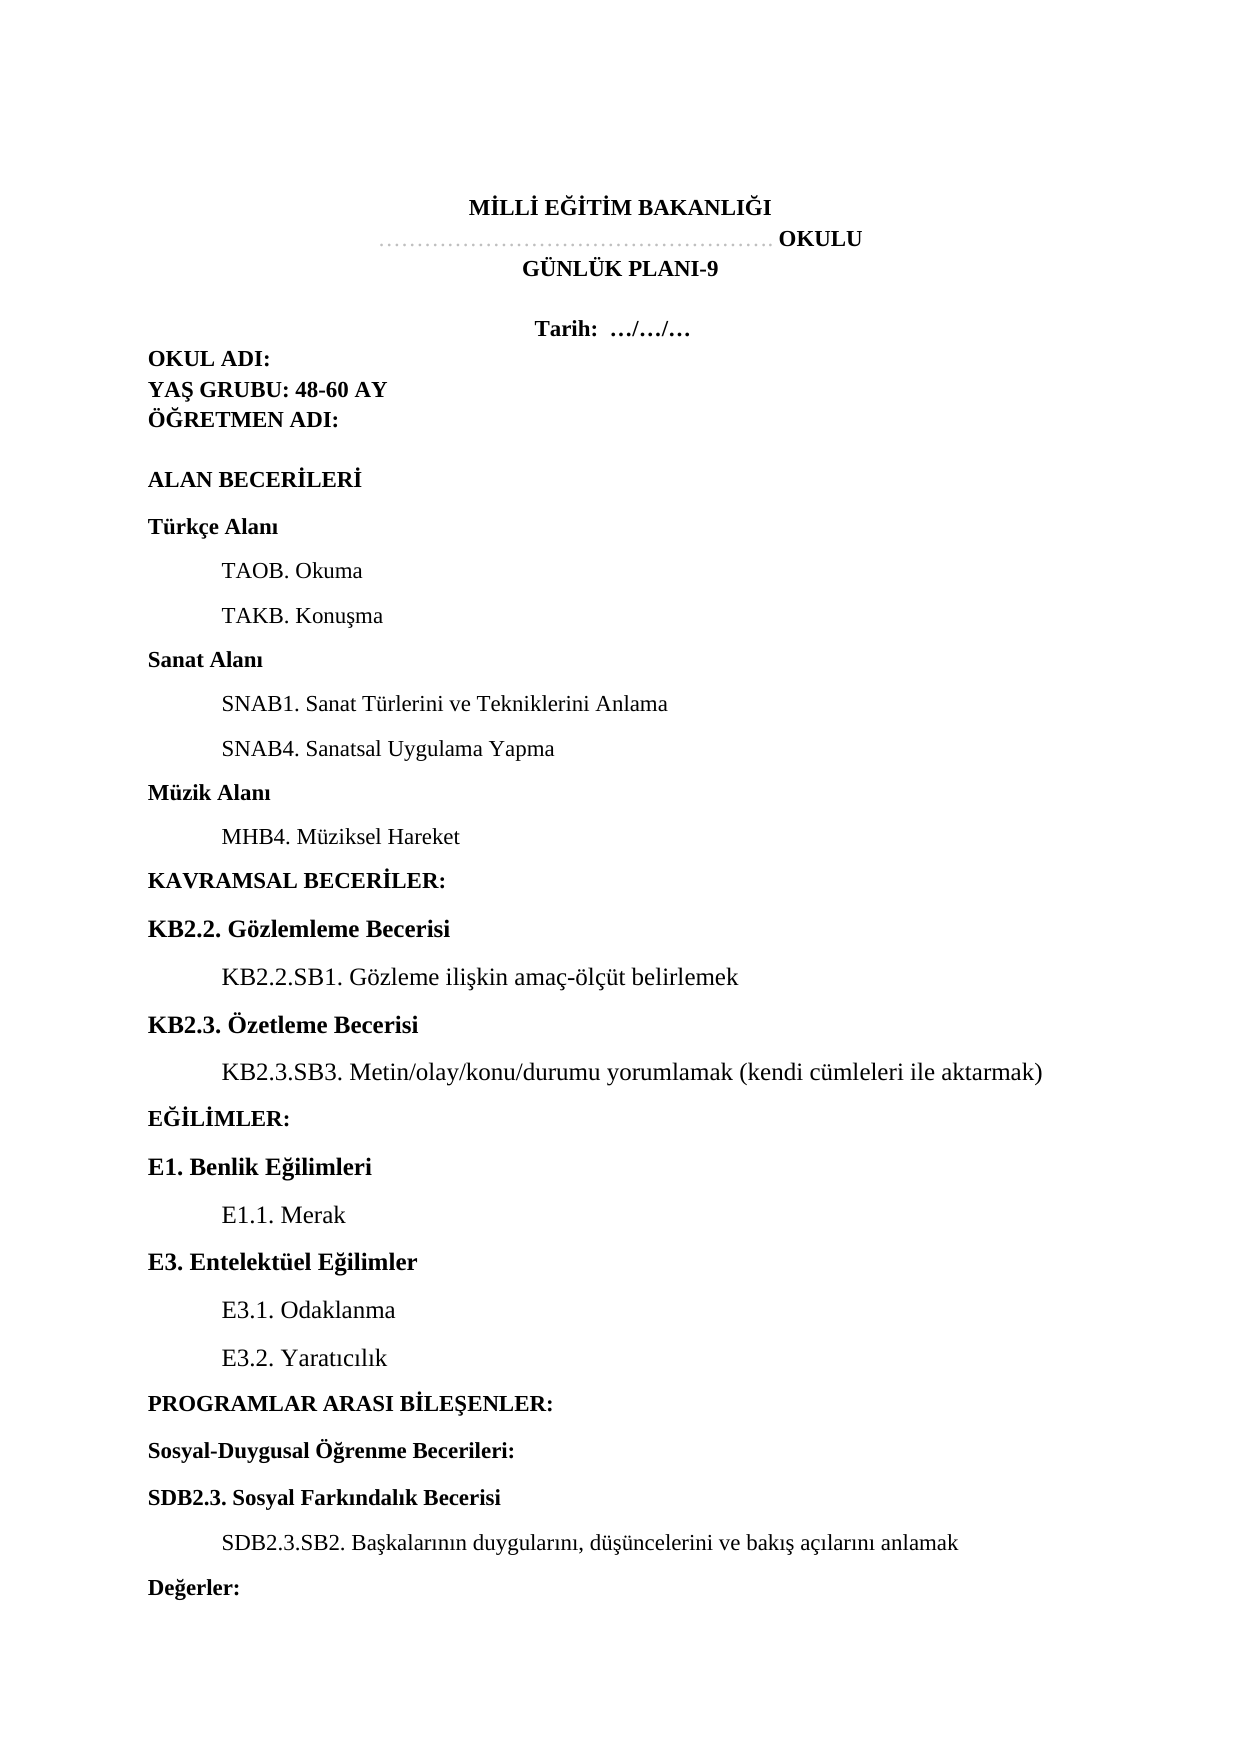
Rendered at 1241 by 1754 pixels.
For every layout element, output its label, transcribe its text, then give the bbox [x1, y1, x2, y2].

text E3.1. Odaklanma [148, 1295, 1093, 1324]
text MHB4. Müziksel Hareket [148, 823, 1093, 849]
text OKUL ADI: [148, 346, 1093, 372]
text EĞİLİMLER: [148, 1105, 1093, 1131]
text SNAB1. Sanat Türlerini ve Tekniklerini Anlama [148, 690, 1093, 717]
text ALAN BECERİLERİ [148, 466, 1093, 493]
text Tarih: …/…/… [133, 315, 1093, 342]
text SDB2.3.SB2. Başkalarının duygularını, düşüncelerini ve bakış açılarını anlamak [148, 1529, 1093, 1556]
text KB2.2.SB1. Gözleme ilişkin amaç-ölçüt belirlemek [148, 962, 1093, 991]
text Sanat Alanı [148, 646, 1093, 672]
text Türkçe Alanı [148, 513, 1093, 539]
text KAVRAMSAL BECERİLER: [148, 867, 1093, 894]
text KB2.3. Özetleme Becerisi [148, 1010, 1093, 1038]
text Müzik Alanı [148, 779, 1093, 805]
text E1. Benlik Eğilimleri [148, 1152, 1093, 1181]
text PROGRAMLAR ARASI BİLEŞENLER: [148, 1391, 1093, 1417]
text E3. Entelektüel Eğilimler [148, 1247, 1093, 1276]
text KB2.3.SB3. Metin/olay/konu/durumu yorumlamak (kendi cümleleri ile aktarmak) [148, 1057, 1093, 1086]
text ÖĞRETMEN ADI: [148, 406, 1093, 432]
text KB2.2. Gözlemleme Becerisi [148, 914, 1093, 943]
text E3.2. Yaratıcılık [148, 1343, 1093, 1372]
text YAŞ GRUBU: 48-60 AY [148, 376, 1093, 402]
text TAOB. Okuma [148, 557, 1093, 584]
text ……………………………………………. OKULU [148, 225, 1093, 251]
text Sosyal-Duygusal Öğrenme Becerileri: [148, 1437, 1093, 1464]
text TAKB. Konuşma [148, 602, 1093, 628]
text SNAB4. Sanatsal Uygulama Yapma [148, 734, 1093, 761]
text SDB2.3. Sosyal Farkındalık Becerisi [148, 1484, 1093, 1511]
text Değerler: [148, 1574, 1093, 1601]
text E1.1. Merak [148, 1200, 1093, 1228]
text GÜNLÜK PLANI-9 [148, 255, 1093, 281]
text MİLLİ EĞİTİM BAKANLIĞI [148, 194, 1093, 221]
